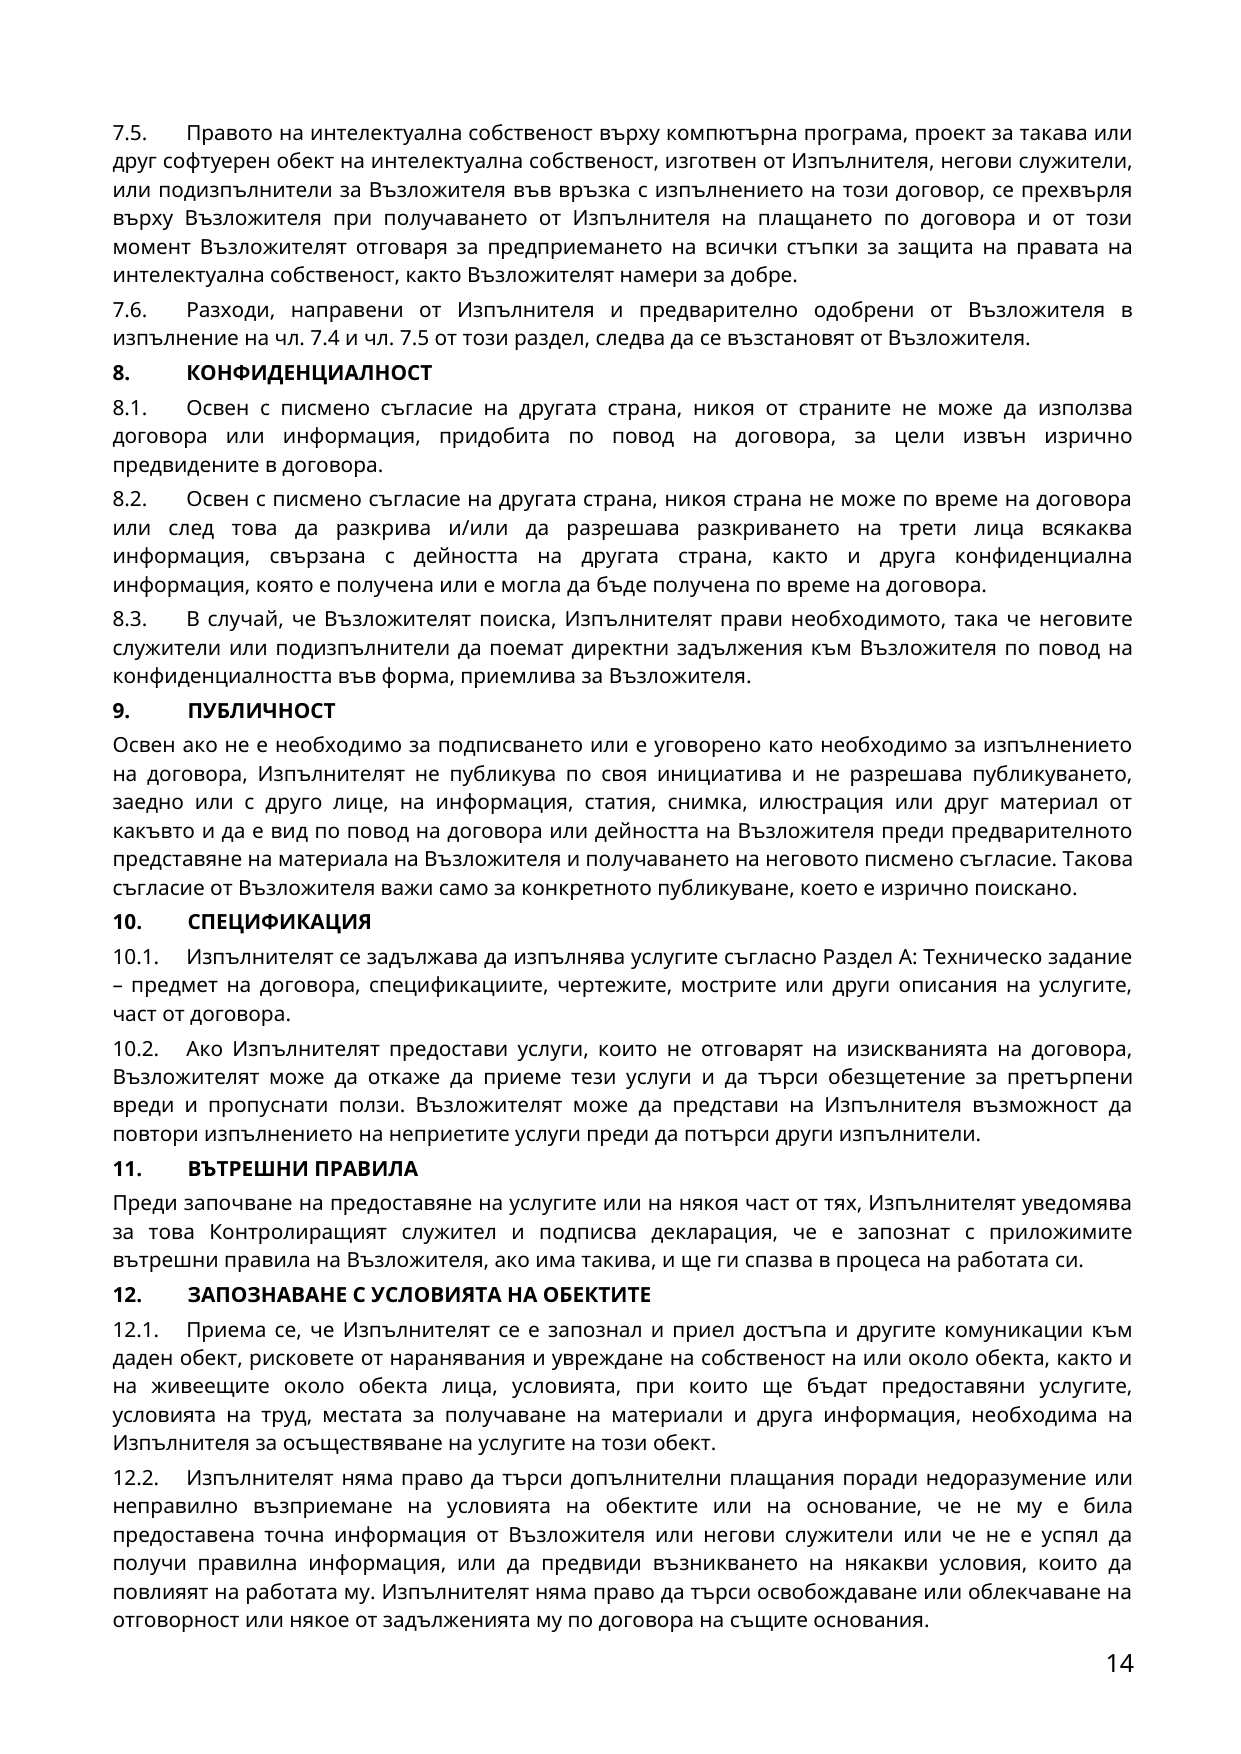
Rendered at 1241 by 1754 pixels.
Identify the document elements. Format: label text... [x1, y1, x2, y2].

list КОНФИДЕНЦИАЛНОСТ [112, 358, 1134, 387]
list В случай, че Възложителят поиска, Изпълнителят прави необходимото, така че неговите служители или подизпълнители да поемат директни задължения към Възложителя по повод на конфиденциалността във форма, приемлива за Възложителя. [112, 604, 1134, 690]
list Освен с писмено съгласие на другата страна, никоя от страните не може да използва договора или информация, придобита по повод на договора, за цели извън изрично предвидените в договора. [112, 393, 1134, 478]
list ВЪТРЕШНИ ПРАВИЛА [112, 1154, 1134, 1182]
list СПЕЦИФИКАЦИЯ [112, 907, 1134, 936]
list Правото на интелектуална собственост върху компютърна програма, проект за такава или друг софтуерен обект на интелектуална собственост, изготвен от Изпълнителя, негови служители, или подизпълнители за Възложителя във връзка с изпълнението на този договор, се прехвърля върху Възложителя при получаването от Изпълнителя на плащането по договора и от този момент Възложителят отговаря за предприемането на всички стъпки за защита на правата на интелектуална собственост, както Възложителят намери за добре. [112, 118, 1134, 289]
list Разходи, направени от Изпълнителя и предварително одобрени от Възложителя в изпълнение на чл. 7.4 и чл. 7.5 от този раздел, следва да се възстановят от Възложителя. [112, 295, 1134, 352]
list Изпълнителят няма право да търси допълнителни плащания поради недоразумение или неправилно възприемане на условията на обектите или на основание, че не му е била предоставена точна информация от Възложителя или негови служители или че не е успял да получи правилна информация, или да предвиди възникването на някакви условия, които да повлияят на работата му. Изпълнителят няма право да търси освобождаване или облекчаване на отговорност или някое от задълженията му по договора на същите основания. [112, 1463, 1134, 1634]
list Ако Изпълнителят предостави услуги, които не отговарят на изискванията на договора, Възложителят може да откаже да приеме тези услуги и да търси обезщетение за претърпени вреди и пропуснати ползи. Възложителят може да представи на Изпълнителя възможност да повтори изпълнението на неприетите услуги преди да потърси други изпълнители. [112, 1034, 1134, 1147]
text Преди започване на предоставяне на услугите или на някоя част от тях, Изпълнителят уведомява за това Контролиращият служител и подписва декларация, че е запознат с приложимите вътрешни правила на Възложителя, ако има такива, и ще ги спазва в процеса на работата си. [112, 1188, 1134, 1274]
text Освен ако не е необходимо за подписването или е уговорено като необходимо за изпълнението на договора, Изпълнителят не публикува по своя инициатива и не разрешава публикуването, заедно или с друго лице, на информация, статия, снимка, илюстрация или друг материал от какъвто и да е вид по повод на договора или дейността на Възложителя преди предварителното представяне на материала на Възложителя и получаването на неговото писмено съгласие. Такова съгласие от Възложителя важи само за конкретното публикуване, което е изрично поискано. [112, 731, 1134, 901]
list ЗАПОЗНАВАНЕ С УСЛОВИЯТА НА ОБЕКТИТЕ [112, 1280, 1134, 1308]
list ПУБЛИЧНОСТ [112, 696, 1134, 724]
list Приема се, че Изпълнителят се е запознал и приел достъпа и другите комуникации към даден обект, рисковете от наранявания и увреждане на собственост на или около обекта, както и на живеещите около обекта лица, условията, при които ще бъдат предоставяни услугите, условията на труд, местата за получаване на материали и друга информация, необходима на Изпълнителя за осъществяване на услугите на този обект. [112, 1315, 1134, 1457]
list Изпълнителят се задължава да изпълнява услугите съгласно Раздел А: Техническо задание – предмет на договора, спецификациите, чертежите, мострите или други описания на услугите, част от договора. [112, 942, 1134, 1027]
list Освен с писмено съгласие на другата страна, никоя страна не може по време на договора или след това да разкрива и/или да разрешава разкриването на трети лица всякаква информация, свързана с дейността на другата страна, както и друга конфиденциална информация, която е получена или е могла да бъде получена по време на договора. [112, 484, 1134, 598]
